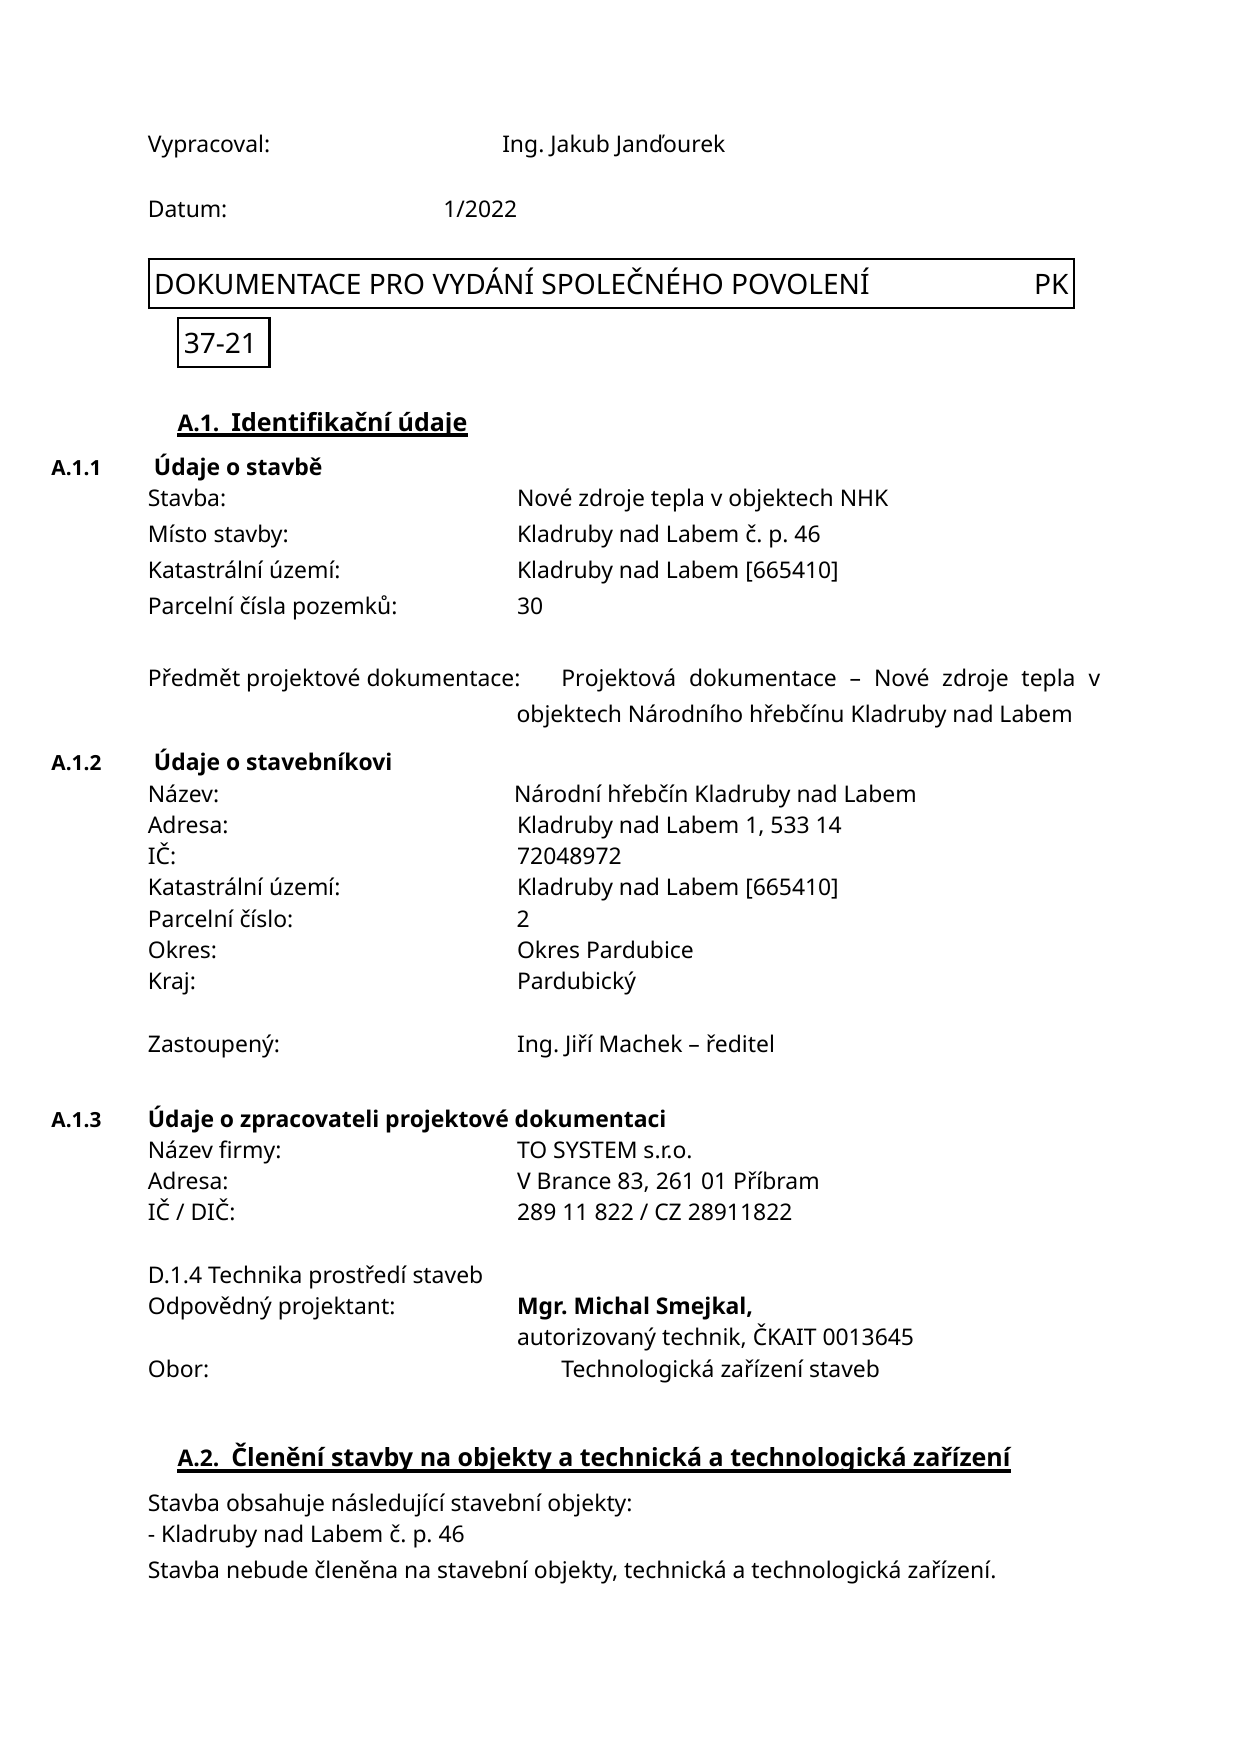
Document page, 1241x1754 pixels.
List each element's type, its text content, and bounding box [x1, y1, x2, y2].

subtitle Údaje o zpracovateli projektové dokumentaci [51, 1102, 1100, 1134]
text Název: Národní hřebčín Kladruby nad Labem [148, 777, 1100, 809]
text IČ: 72048972 [148, 840, 1100, 871]
text Adresa: Kladruby nad Labem 1, 533 14 [148, 809, 1100, 840]
subtitle Údaje o stavebníkovi [51, 746, 1100, 777]
text Odpovědný projektant: Mgr. Michal Smejkal, [148, 1290, 1100, 1321]
text Parcelní číslo: 2 [148, 902, 1100, 934]
text Místo stavby: Kladruby nad Labem č. p. 46 [148, 518, 1100, 549]
text Katastrální území: Kladruby nad Labem [665410] [148, 871, 1100, 902]
text Adresa: V Brance 83, 261 01 Příbram [148, 1165, 1100, 1196]
text Vypracoval: Ing. Jakub Janďourek [148, 128, 1100, 159]
text DOKUMENTACE PRO VYDÁNÍ SPOLEČNÉHO POVOLENÍ PK 37-21 [148, 258, 1100, 368]
text IČ / DIČ: 289 11 822 / CZ 28911822 [148, 1196, 1100, 1227]
text Předmět projektové dokumentace: Projektová dokumentace – Nové zdroje tepla v objektech Národního hřebčínu Kladruby nad Labem [148, 662, 1100, 729]
text - Kladruby nad Labem č. p. 46 [148, 1518, 1100, 1549]
subtitle Údaje o stavbě [51, 451, 1100, 482]
text Zastoupený: Ing. Jiří Machek – ředitel [148, 1027, 1100, 1059]
text Stavba: Nové zdroje tepla v objektech NHK [148, 482, 1100, 513]
text Stavba obsahuje následující stavební objekty: [148, 1487, 1100, 1518]
subtitle Členění stavby na objekty a technická a technologická zařízení [177, 1440, 1100, 1474]
text autorizovaný technik, ČKAIT 0013645 [148, 1321, 1100, 1352]
text Datum: 1/2022 [148, 193, 1100, 224]
text Katastrální území: Kladruby nad Labem [665410] [148, 554, 1100, 585]
subtitle Identifikační údaje [177, 404, 1100, 438]
text Obor: Technologická zařízení staveb [148, 1352, 1100, 1384]
text Název firmy: TO SYSTEM s.r.o. [148, 1134, 1100, 1165]
text Kraj: Pardubický [148, 965, 1100, 996]
text Stavba nebude členěna na stavební objekty, technická a technologická zařízení. [148, 1554, 1100, 1585]
text Parcelní čísla pozemků: 30 [148, 590, 1100, 621]
text Okres: Okres Pardubice [148, 934, 1100, 965]
text D.1.4 Technika prostředí staveb [148, 1259, 1100, 1290]
